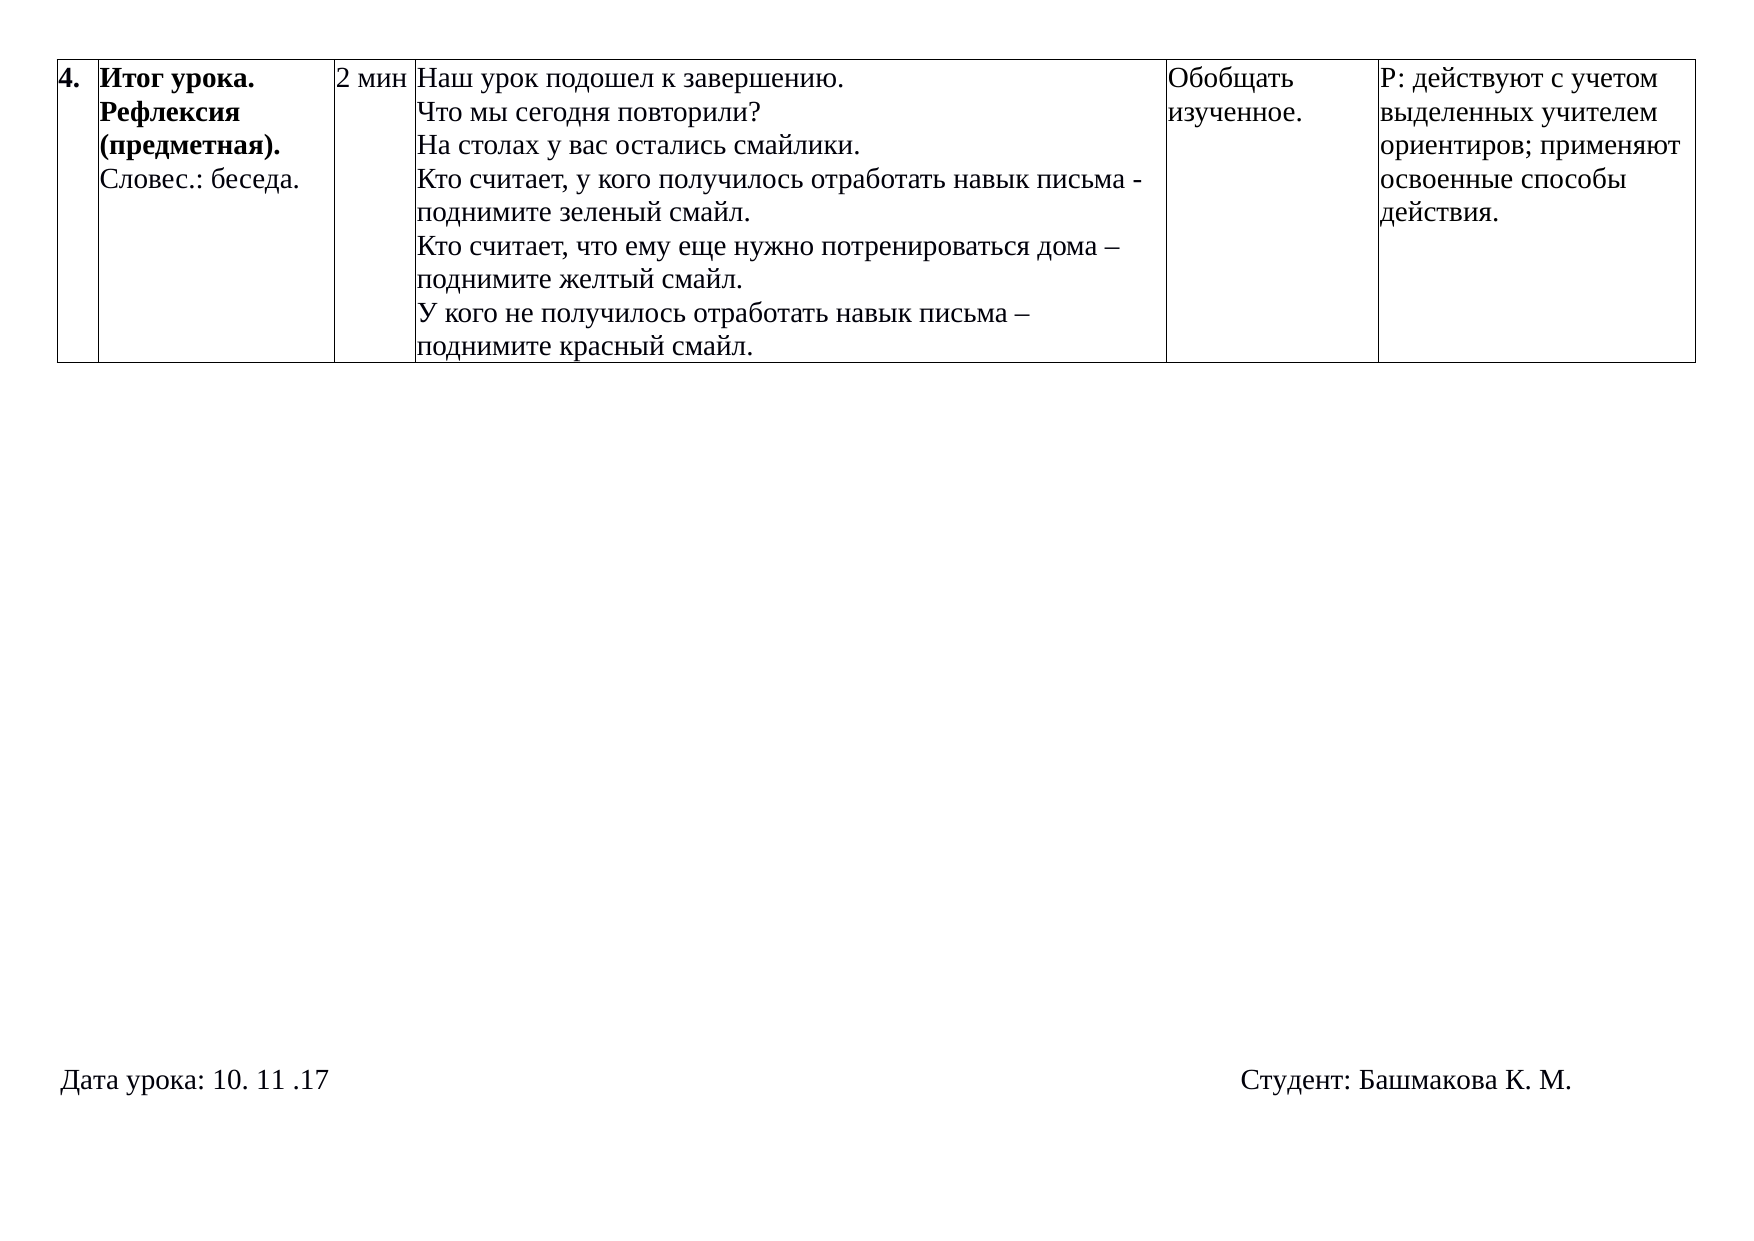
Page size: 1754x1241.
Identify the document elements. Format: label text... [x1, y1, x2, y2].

text Дата урока: 10. 11 .17 Студент: Башмакова К. М. [60, 1062, 1695, 1096]
table_cell 2 мин [335, 60, 415, 362]
table_cell 4. [58, 60, 98, 362]
table_cell Итог урока. Рефлексия (предметная). Словес.: беседа. [99, 60, 334, 362]
table_cell Обобщать изученное. [1167, 60, 1378, 362]
table_cell Р: действуют с учетом выделенных учителем ориентиров; применяют освоенные способы действия. [1379, 60, 1695, 362]
